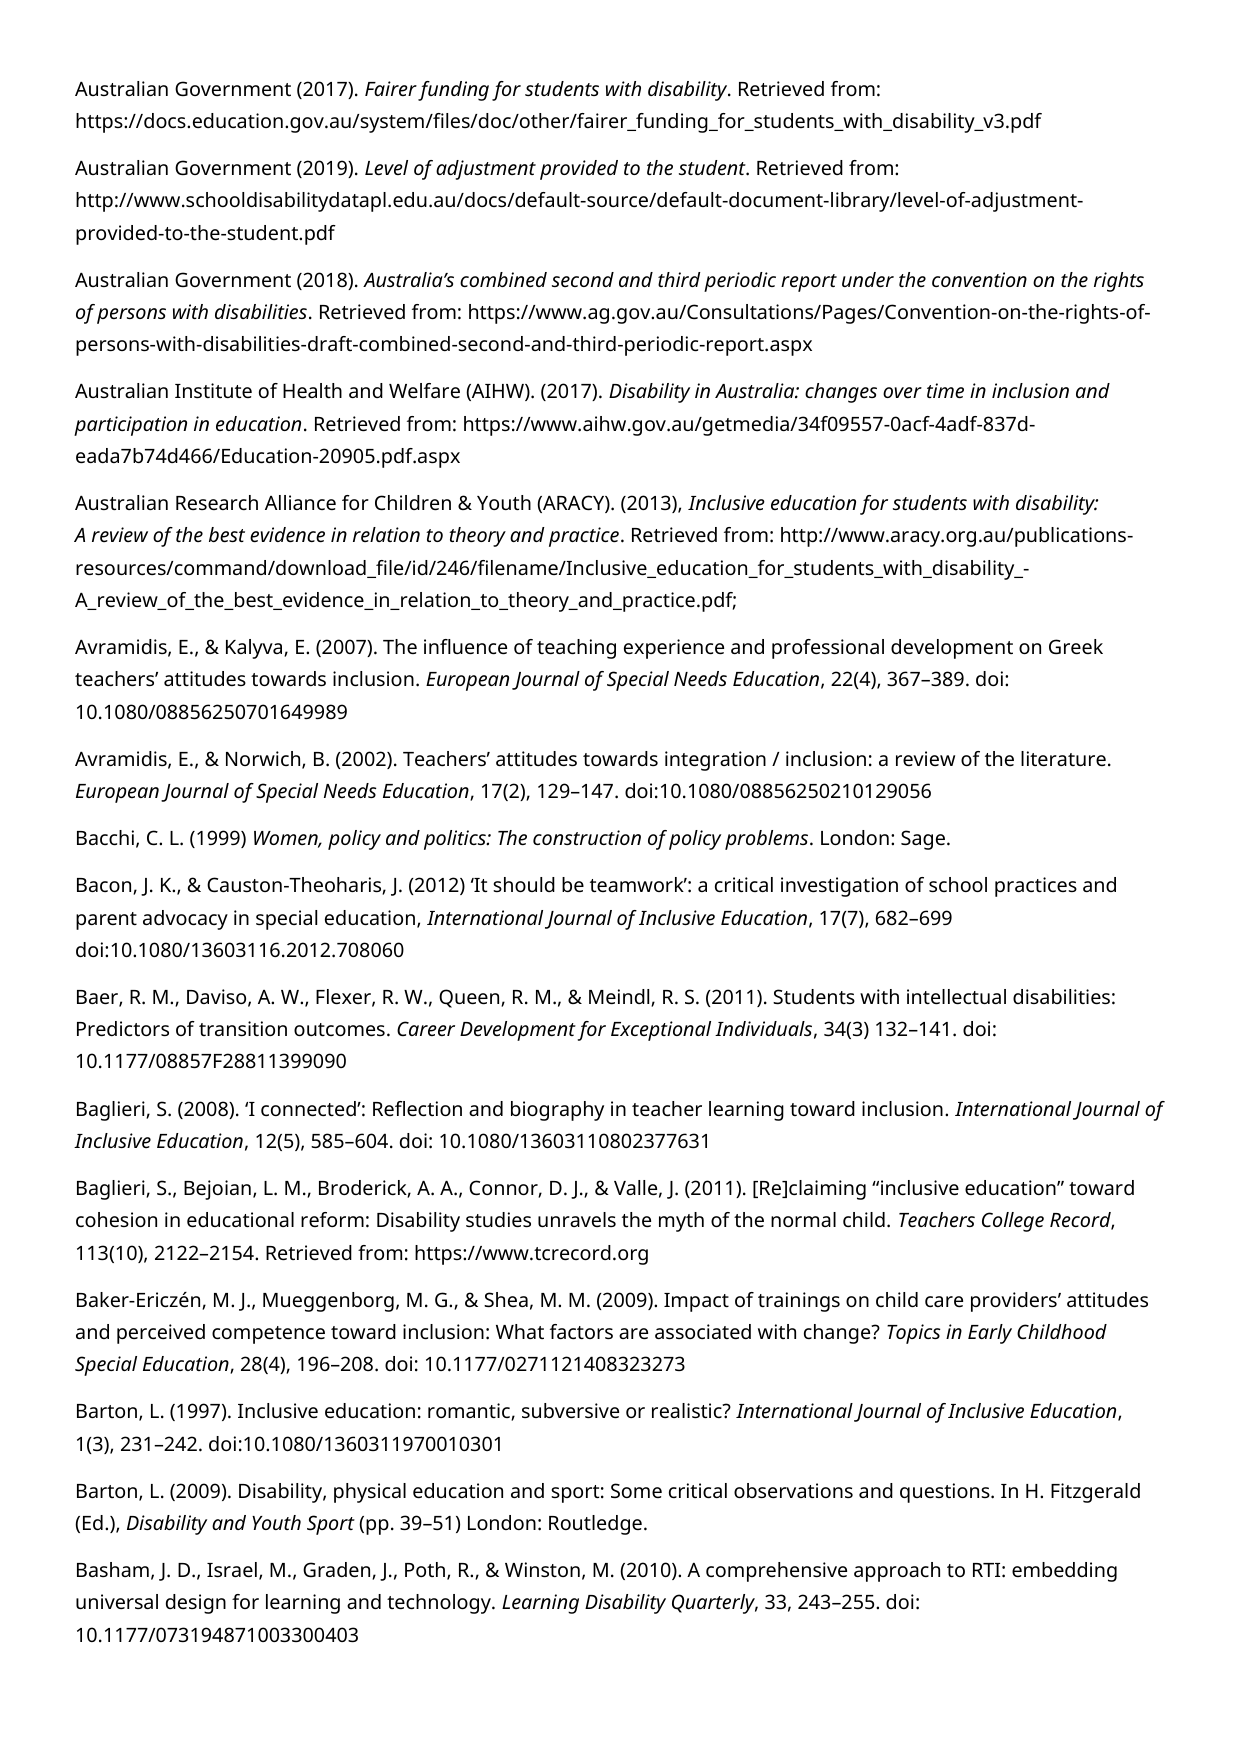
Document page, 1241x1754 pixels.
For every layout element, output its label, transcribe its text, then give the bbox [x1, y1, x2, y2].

text Barton, L. (1997). Inclusive education: romantic, subversive or realistic? International Journal of Inclusive Education, 1(3), 231–242. doi:10.1080/1360311970010301 [75, 1397, 1165, 1457]
text Avramidis, E., & Kalyva, E. (2007). The influence of teaching experience and professional development on Greek teachers’ attitudes towards inclusion. European Journal of Special Needs Education, 22(4), 367–389. doi: 10.1080/08856250701649989 [75, 633, 1165, 725]
text Basham, J. D., Israel, M., Graden, J., Poth, R., & Winston, M. (2010). A comprehensive approach to RTI: embedding universal design for learning and technology. Learning Disability Quarterly, 33, 243–255. doi: 10.1177/073194871003300403 [75, 1556, 1165, 1648]
text Barton, L. (2009). Disability, physical education and sport: Some critical observations and questions. In H. Fitzgerald (Ed.), Disability and Youth Sport (pp. 39–51) London: Routledge. [75, 1477, 1165, 1536]
text Bacchi, C. L. (1999) Women, policy and politics: The construction of policy problems. London: Sage. [75, 824, 1165, 851]
text Australian Institute of Health and Welfare (AIHW). (2017). Disability in Australia: changes over time in inclusion and participation in education. Retrieved from: https://www.aihw.gov.au/getmedia/34f09557-0acf-4adf-837d-eada7b74d466/Education-20905.pdf.aspx [75, 378, 1165, 469]
text Baer, R. M., Daviso, A. W., Flexer, R. W., Queen, R. M., & Meindl, R. S. (2011). Students with intellectual disabilities: Predictors of transition outcomes. Career Development for Exceptional Individuals, 34(3) 132–141. doi: 10.1177/08857F28811399090 [75, 983, 1165, 1075]
text Baglieri, S., Bejoian, L. M., Broderick, A. A., Connor, D. J., & Valle, J. (2011). [Re]claiming “inclusive education” toward cohesion in educational reform: Disability studies unravels the myth of the normal child. Teachers College Record, 113(10), 2122–2154. Retrieved from: https://www.tcrecord.org [75, 1174, 1165, 1266]
text Bacon, J. K., & Causton-Theoharis, J. (2012) ‘It should be teamwork’: a critical investigation of school practices and parent advocacy in special education, International Journal of Inclusive Education, 17(7), 682–699 doi:10.1080/13603116.2012.708060 [75, 871, 1165, 963]
text Avramidis, E., & Norwich, B. (2002). Teachers’ attitudes towards integration / inclusion: a review of the literature. European Journal of Special Needs Education, 17(2), 129–147. doi:10.1080/08856250210129056 [75, 745, 1165, 804]
text Australian Research Alliance for Children & Youth (ARACY). (2013), Inclusive education for students with disability: A review of the best evidence in relation to theory and practice. Retrieved from: http://www.aracy.org.au/publications-resources/command/download_file/id/246/filename/Inclusive_education_for_students_with_disability_- A_review_of_the_best_evidence_in_relation_to_theory_and_practice.pdf; [75, 489, 1165, 613]
text Australian Government (2019). Level of adjustment provided to the student. Retrieved from: http://www.schooldisabilitydatapl.edu.au/docs/default-source/default-document-library/level-of-adjustment-provided-to-the-student.pdf [75, 154, 1165, 246]
text Australian Government (2017). Fairer funding for students with disability. Retrieved from: https://docs.education.gov.au/system/files/doc/other/fairer_funding_for_students_with_disability_v3.pdf [75, 75, 1165, 134]
text Australian Government (2018). Australia’s combined second and third periodic report under the convention on the rights of persons with disabilities. Retrieved from: https://www.ag.gov.au/Consultations/Pages/Convention-on-the-rights-of-persons-with-disabilities-draft-combined-second-and-third-periodic-report.aspx [75, 266, 1165, 358]
text Baglieri, S. (2008). ‘I connected’: Reflection and biography in teacher learning toward inclusion. International Journal of Inclusive Education, 12(5), 585–604. doi: 10.1080/13603110802377631 [75, 1095, 1165, 1154]
text Baker-Ericzén, M. J., Mueggenborg, M. G., & Shea, M. M. (2009). Impact of trainings on child care providers’ attitudes and perceived competence toward inclusion: What factors are associated with change? Topics in Early Childhood Special Education, 28(4), 196–208. doi: 10.1177/0271121408323273 [75, 1286, 1165, 1377]
